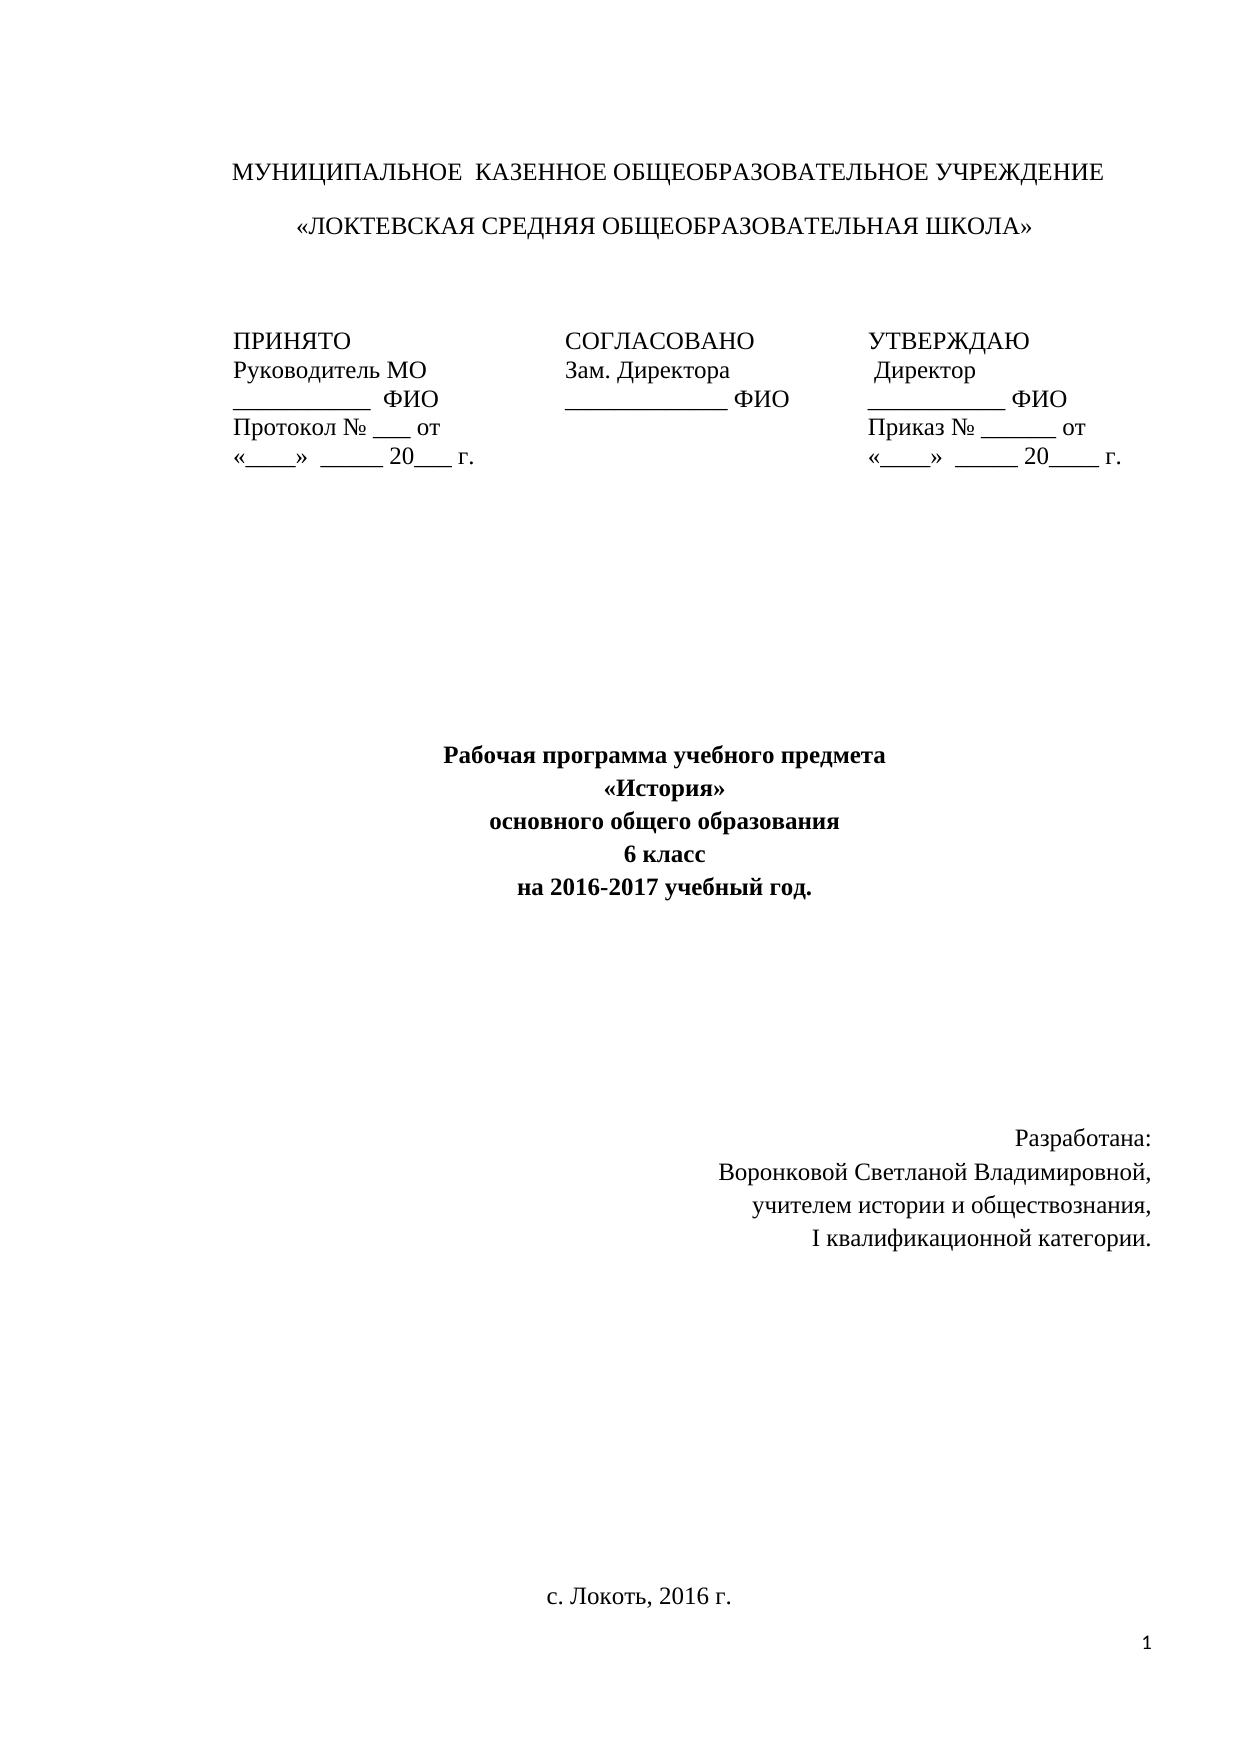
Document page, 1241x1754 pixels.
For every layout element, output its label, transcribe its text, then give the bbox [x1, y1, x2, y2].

text 6 класс [177, 839, 1152, 868]
table_header ПРИНЯТО Руководитель МО ___________ ФИО Протокол № ___ от «____» _____ 20___ г. [222, 326, 554, 470]
text Разработана: [177, 1123, 1152, 1152]
text «ЛОКТЕВСКАЯ СРЕДНЯЯ ОБЩЕОБРАЗОВАТЕЛЬНАЯ ШКОЛА» [177, 211, 1152, 240]
table_header СОГЛАСОВАНО Зам. Директора _____________ ФИО [554, 326, 856, 470]
text Рабочая программа учебного предмета [177, 740, 1152, 768]
text I квалификационной категории. [177, 1223, 1152, 1252]
table_header УТВЕРЖДАЮ Директор ___________ ФИО Приказ № ______ от «____» _____ 20____ г. [856, 326, 1240, 470]
text на 2016-2017 учебный год. [177, 872, 1152, 901]
text учителем истории и обществознания, [177, 1190, 1152, 1219]
text с. Локоть, 2016 г. [473, 1581, 1152, 1610]
text МУНИЦИПАЛЬНОЕ КАЗЕННОЕ ОБЩЕОБРАЗОВАТЕЛЬНОЕ УЧРЕЖДЕНИЕ [177, 157, 1152, 185]
text основного общего образования [177, 806, 1152, 834]
text «История» [177, 773, 1152, 802]
text Воронковой Светланой Владимировной, [177, 1157, 1152, 1186]
